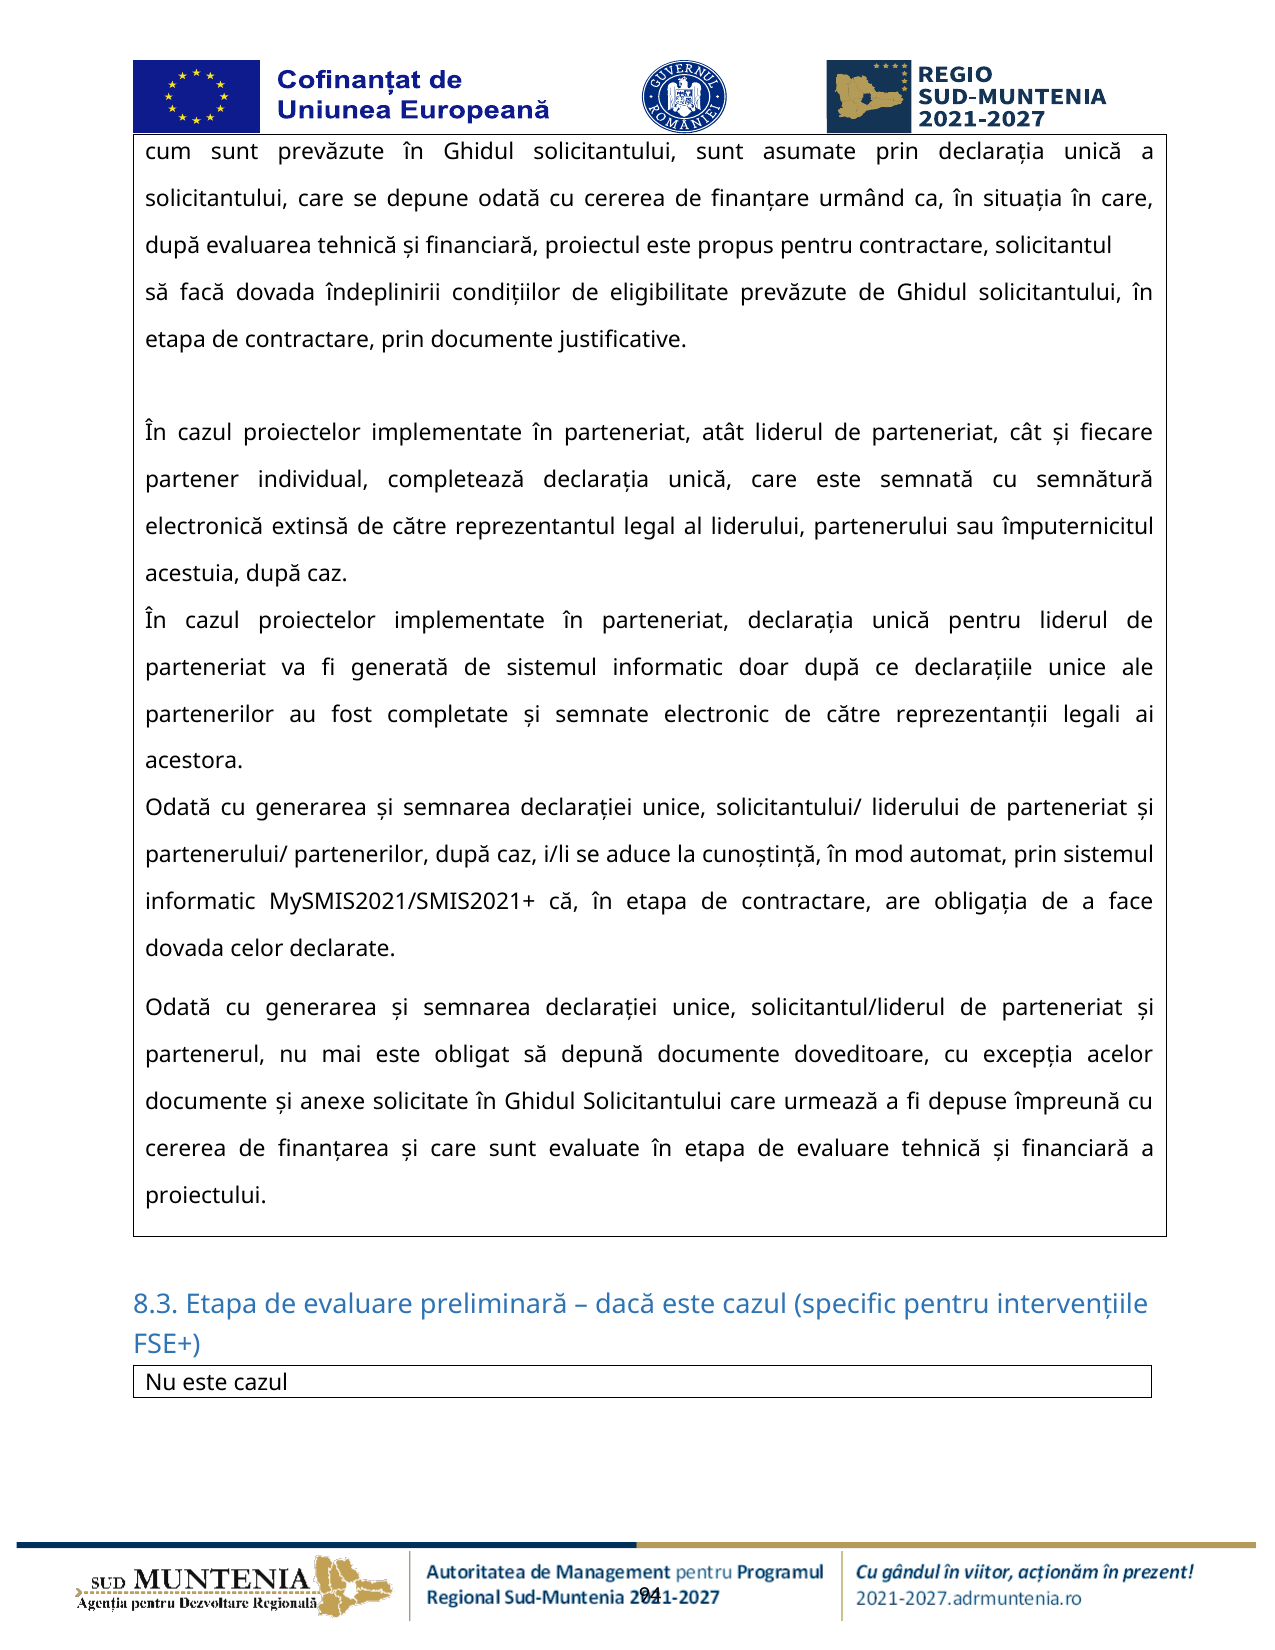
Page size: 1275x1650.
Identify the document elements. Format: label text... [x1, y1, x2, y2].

table_header Nu este cazul [134, 1366, 1151, 1397]
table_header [134, 135, 1166, 1236]
picture [16, 1542, 1257, 1622]
subtitle 8.3. Etapa de evaluare preliminară – dacă este cazul (specific pentru intervențiile FSE+) [133, 1285, 1167, 1362]
